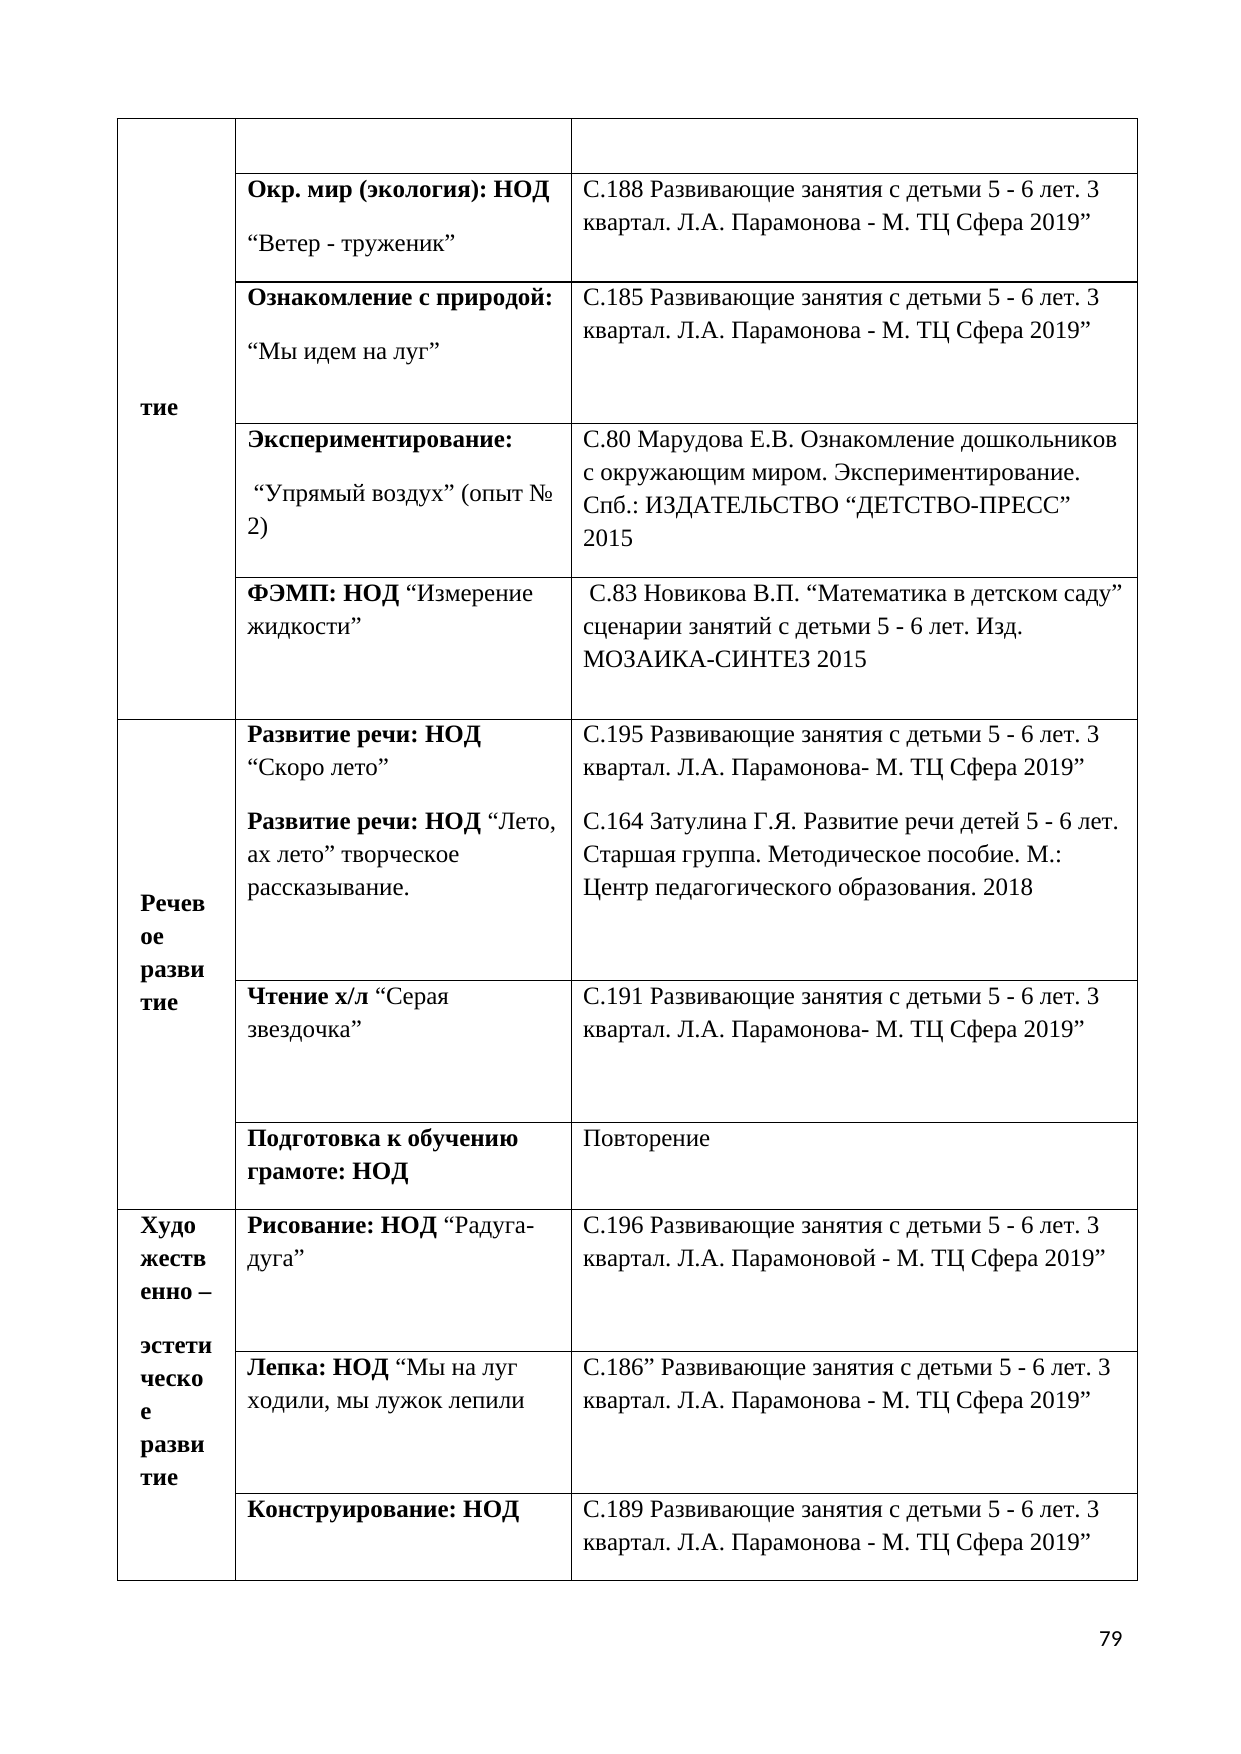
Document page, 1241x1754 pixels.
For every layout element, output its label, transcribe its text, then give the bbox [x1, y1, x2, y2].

table_cell Чтение х/л “Серая звездочка” [236, 981, 571, 1122]
table_cell ФЭМП: НОД “Измерение жидкости” [236, 578, 571, 718]
table_cell Лепка: НОД “Мы на луг ходили, мы лужок лепили [236, 1352, 571, 1493]
table_cell С.191 Развивающие занятия с детьми 5 - 6 лет. 3 квартал. Л.А. Парамонова- М. ТЦ Сфера 2019” [572, 981, 1137, 1122]
table_cell С.185 Развивающие занятия с детьми 5 - 6 лет. 3 квартал. Л.А. Парамонова - М. ТЦ Сфера 2019” [572, 283, 1137, 423]
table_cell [572, 1494, 1137, 1580]
table_cell Рисование: НОД “Радуга-дуга” [236, 1210, 571, 1351]
table_cell Художественно – эстетическое развитие [118, 1210, 235, 1580]
table_cell С.195 Развивающие занятия с детьми 5 - 6 лет. 3 квартал. Л.А. Парамонова- М. ТЦ Сфера 2019” С.164 Затулина Г.Я. Развитие речи детей 5 - 6 лет. Старшая группа. Методическое пособие. М.: Центр педагогического образования. 2018 [572, 720, 1137, 980]
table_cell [236, 119, 571, 173]
table_cell Экспериментирование: “Упрямый воздух” (опыт № 2) [236, 424, 571, 577]
table_cell С.186” Развивающие занятия с детьми 5 - 6 лет. 3 квартал. Л.А. Парамонова - М. ТЦ Сфера 2019” [572, 1352, 1137, 1493]
table_cell Развитие речи: НОД “Скоро лето” Развитие речи: НОД “Лето, ах лето” творческое рассказывание. [236, 720, 571, 980]
table_cell С.80 Марудова Е.В. Ознакомление дошкольников с окружающим миром. Экспериментирование. Спб.: ИЗДАТЕЛЬСТВО “ДЕТСТВО-ПРЕСС” 2015 [572, 424, 1137, 577]
table_cell Повторение [572, 1123, 1137, 1209]
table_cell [236, 1494, 571, 1580]
table_cell С.83 Новикова В.П. “Математика в детском саду” сценарии занятий с детьми 5 - 6 лет. Изд. МОЗАИКА-СИНТЕЗ 2015 [572, 578, 1137, 718]
table_cell Окр. мир (экология): НОД “Ветер - труженик” [236, 174, 571, 281]
table_cell С.196 Развивающие занятия с детьми 5 - 6 лет. 3 квартал. Л.А. Парамоновой - М. ТЦ Сфера 2019” [572, 1210, 1137, 1351]
table_cell Ознакомление с природой: “Мы идем на луг” [236, 283, 571, 423]
table_cell С.188 Развивающие занятия с детьми 5 - 6 лет. 3 квартал. Л.А. Парамонова - М. ТЦ Сфера 2019” [572, 174, 1137, 281]
table_cell Подготовка к обучению грамоте: НОД [236, 1123, 571, 1209]
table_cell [572, 119, 1137, 173]
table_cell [118, 119, 235, 718]
table_cell Речевое развитие [118, 720, 235, 1209]
